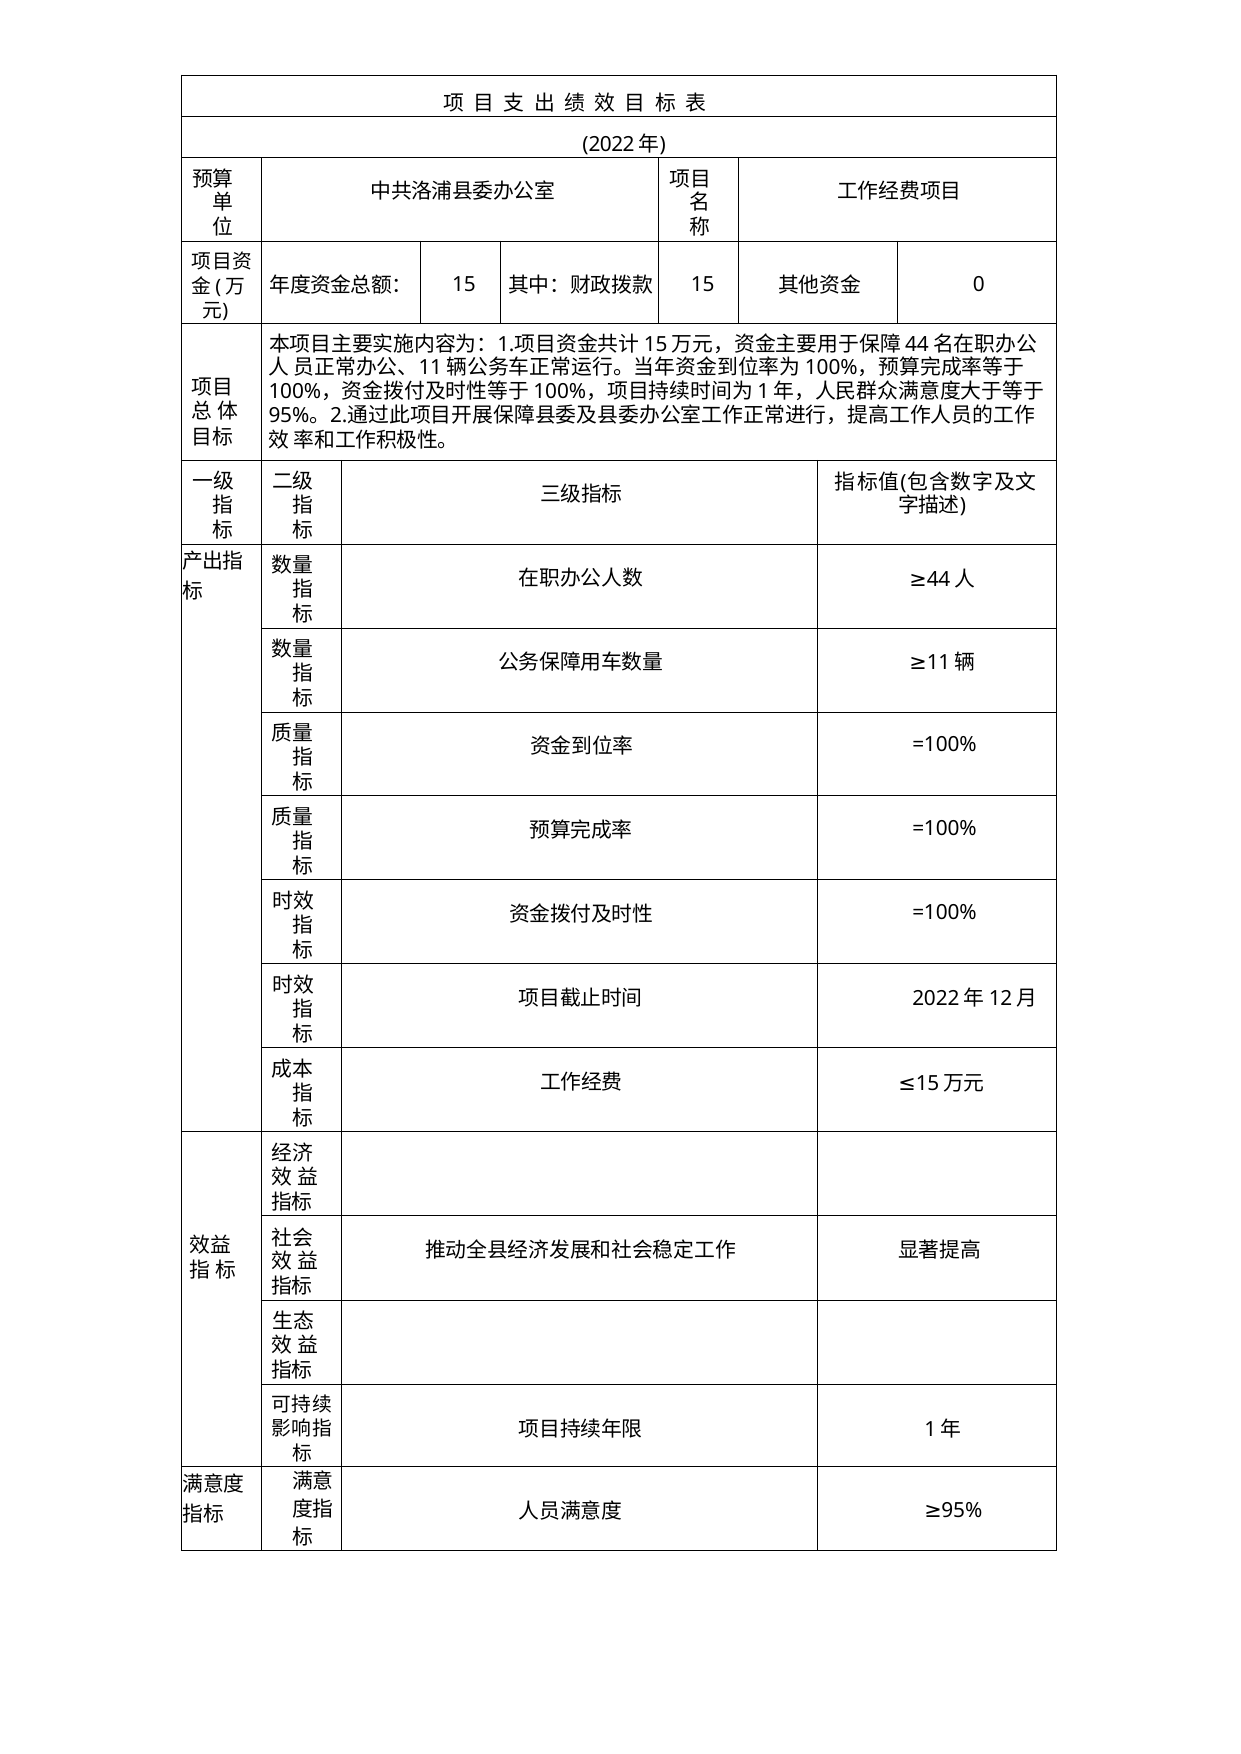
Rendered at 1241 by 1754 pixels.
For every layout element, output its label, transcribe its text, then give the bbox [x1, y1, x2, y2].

table_cell 成本指 标 [262, 1048, 341, 1131]
table_cell 指标值(包含数字及文 字描述) [818, 461, 1056, 543]
table_cell ≥95% [818, 1467, 1056, 1550]
table_cell =100% [818, 796, 1056, 879]
table_cell 0 [898, 242, 1056, 323]
table_cell ≥11辆 [818, 629, 1056, 711]
table_cell 经济效 益指标 [262, 1132, 341, 1215]
table_cell 满意度指标 [182, 1467, 261, 1550]
table_cell [342, 1301, 817, 1383]
table_cell 资金到位率 [342, 713, 817, 795]
table_cell 年度资金总额： [262, 242, 420, 323]
table_cell [818, 1132, 1056, 1215]
table_cell 质量指 标 [262, 796, 341, 879]
table_cell 推动全县经济发展和社会稳定工作 [342, 1216, 817, 1299]
table_cell 满意度指标 [262, 1467, 341, 1550]
table_cell [818, 1301, 1056, 1383]
table_cell 15 [421, 242, 500, 323]
table_cell 时效指 标 [262, 880, 341, 963]
table_cell 工作经费项目 [739, 158, 1056, 241]
table_cell 人员满意度 [342, 1467, 817, 1550]
table_cell =100% [818, 713, 1056, 795]
table_cell 显著提高 [818, 1216, 1056, 1299]
table_cell 质量指 标 [262, 713, 341, 795]
table_cell 产出指标 [182, 545, 261, 1131]
table_cell 公务保障用车数量 [342, 629, 817, 711]
table_cell (2022年) [182, 117, 1056, 157]
table_cell 在职办公人数 [342, 545, 817, 627]
table_cell 本项目主要实施内容为：1.项目资金共计15万元，资金主要用于保障44名在职办公人 员正常办公、11辆公务车正常运行。当年资金到位率为100%，预算完成率等于 100%，资金拨付及时性等于100%，项目持续时间为1年，人民群众满意度大于等于 95%。2.通过此项目开展保障县委及县委办公室工作正常进行，提高工作人员的工作效 率和工作积极性。 [262, 324, 1056, 460]
table_cell 预算单 位 [182, 158, 261, 241]
table_cell 中共洛浦县委办公室 [262, 158, 658, 241]
table_cell =100% [818, 880, 1056, 963]
table_cell 项目持续年限 [342, 1385, 817, 1466]
table_cell 效益指 标 [182, 1132, 261, 1466]
table_cell 数量指 标 [262, 545, 341, 627]
table_cell 三级指标 [342, 461, 817, 543]
table_cell ≥44人 [818, 545, 1056, 627]
table_cell 15 [659, 242, 738, 323]
table_cell 项目总 体目标 [182, 324, 261, 460]
table_cell 生态效 益指标 [262, 1301, 341, 1383]
table_cell 项目资 金(万 元) [182, 242, 261, 323]
table_cell 时效指 标 [262, 964, 341, 1047]
table_cell 项目名 称 [659, 158, 738, 241]
table_cell 一级指 标 [182, 461, 261, 543]
table_cell [342, 1132, 817, 1215]
table_cell 预算完成率 [342, 796, 817, 879]
table_header 项 目 支 出 绩 效 目 标 表 [182, 76, 1056, 116]
table_cell 数量指 标 [262, 629, 341, 711]
table_cell 可持续 影响指 标 [262, 1385, 341, 1466]
table_cell 2022年12月 [818, 964, 1056, 1047]
table_cell ≤15万元 [818, 1048, 1056, 1131]
table_cell 二级指 标 [262, 461, 341, 543]
table_cell 社会效 益指标 [262, 1216, 341, 1299]
table_cell 工作经费 [342, 1048, 817, 1131]
table_cell 1年 [818, 1385, 1056, 1466]
table_cell 项目截止时间 [342, 964, 817, 1047]
table_cell 其中：财政拨款 [501, 242, 658, 323]
table_cell 资金拨付及时性 [342, 880, 817, 963]
table_cell 其他资金 [739, 242, 897, 323]
